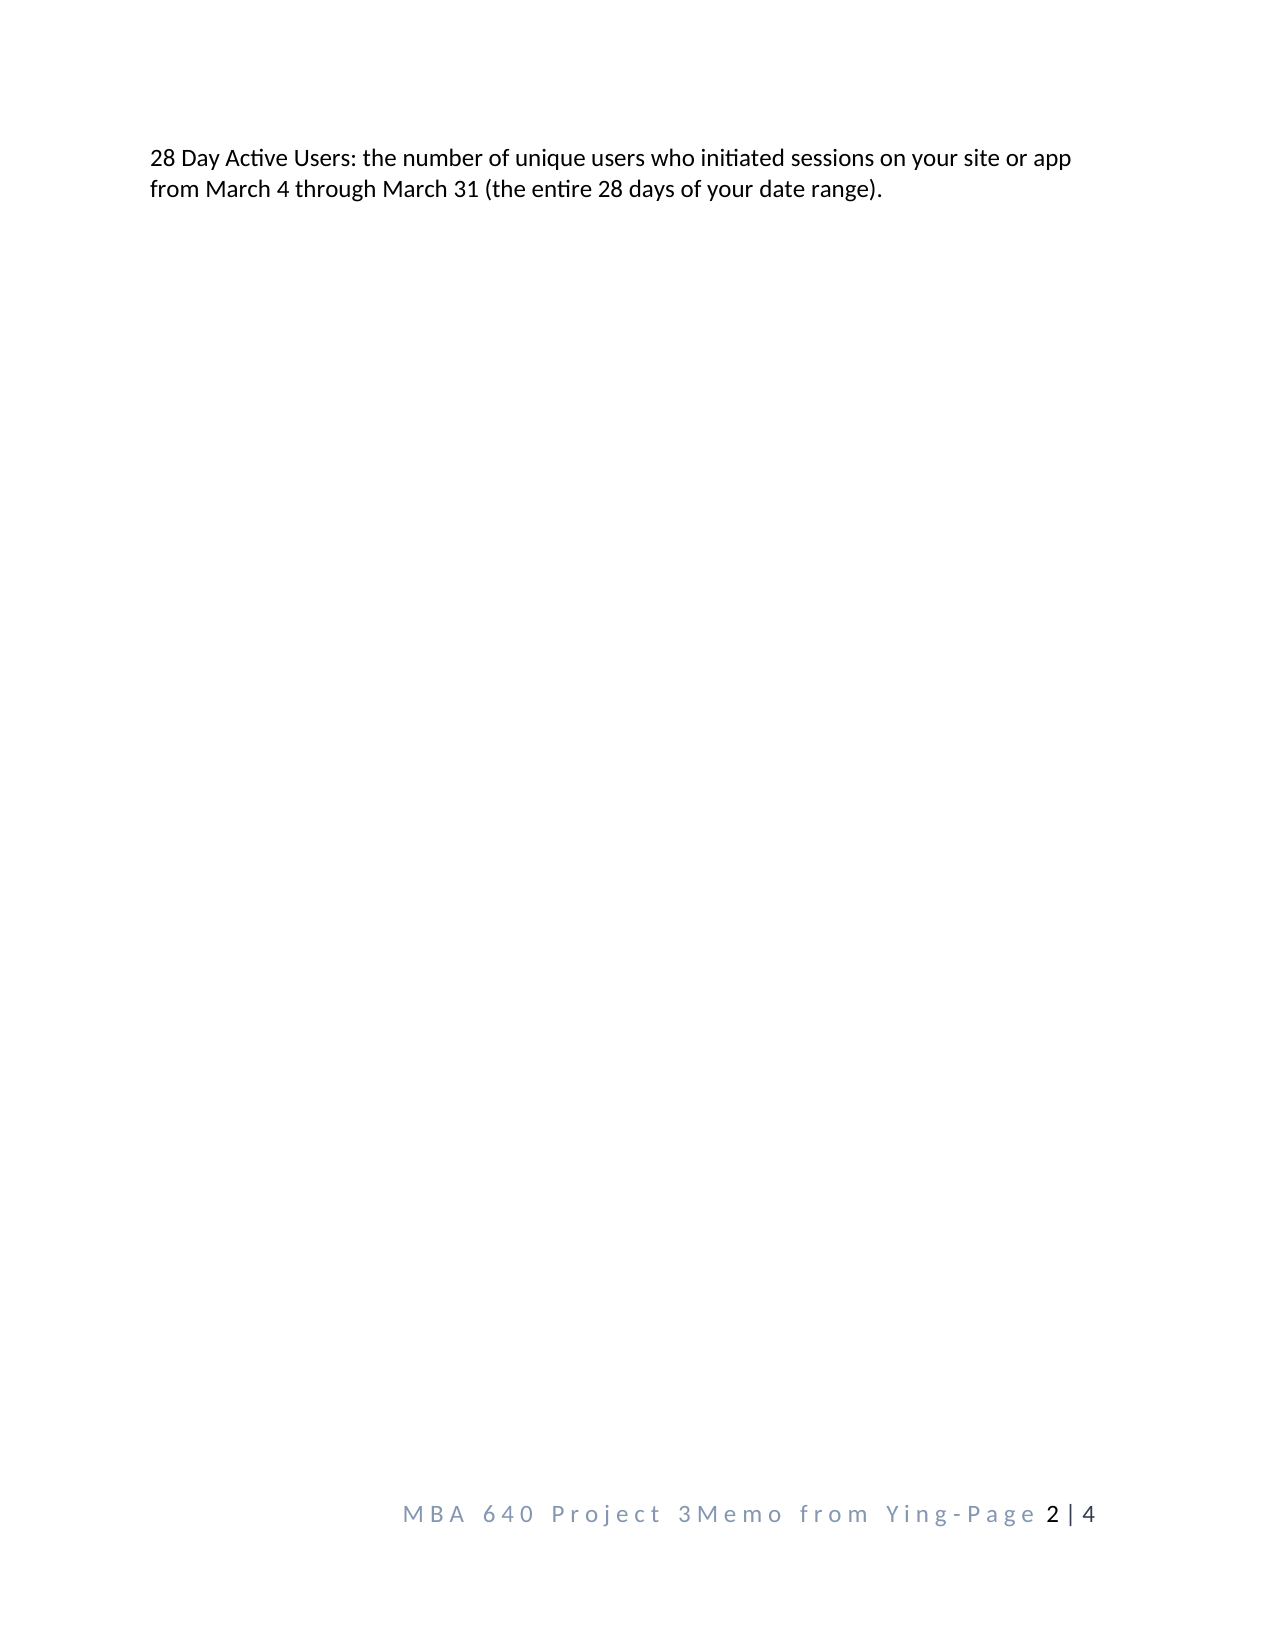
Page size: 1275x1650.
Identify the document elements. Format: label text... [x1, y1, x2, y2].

text 28 Day Active Users: the number of unique users who initiated sessions on your site or app from March 4 through March 31 (the entire 28 days of your date range). [150, 142, 1073, 204]
